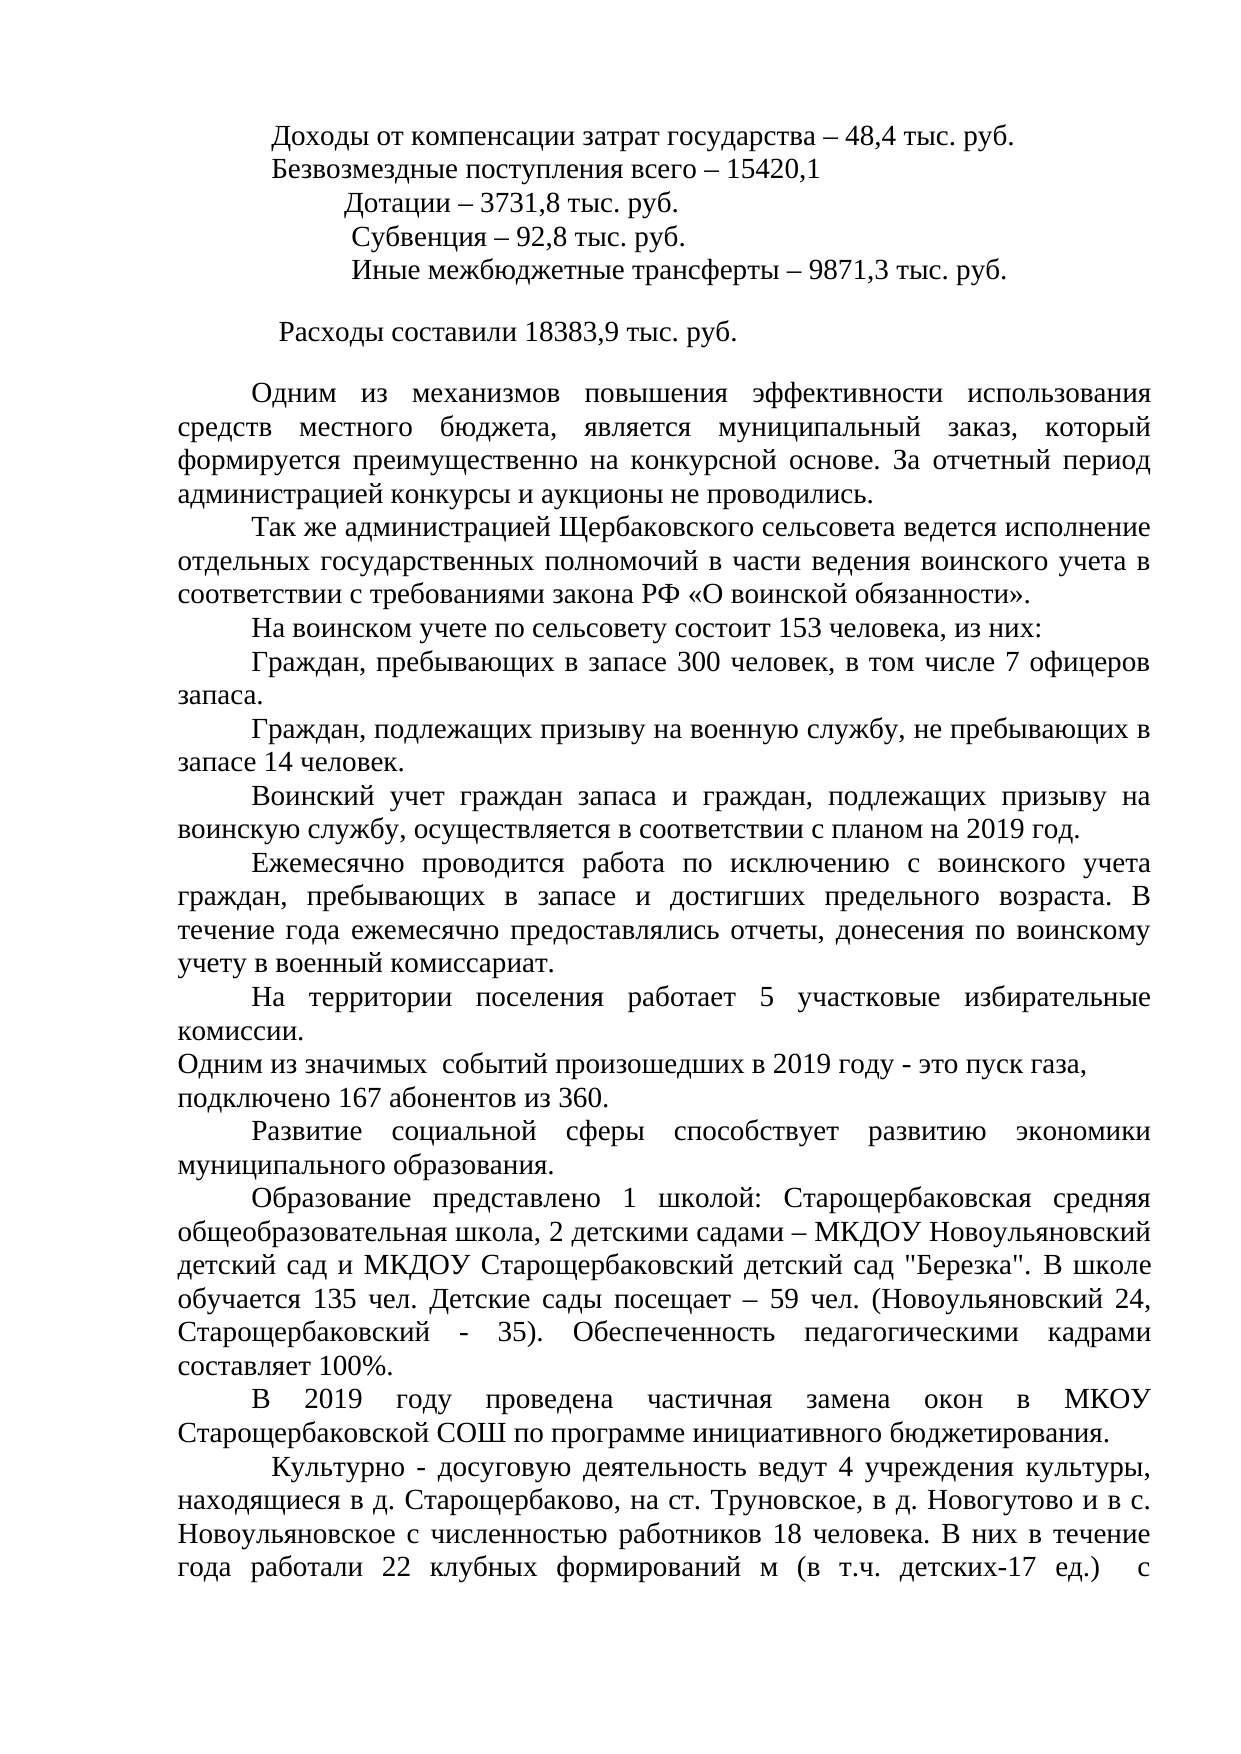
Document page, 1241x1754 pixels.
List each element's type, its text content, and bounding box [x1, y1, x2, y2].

text На территории поселения работает 5 участковые избирательные комиссии. [177, 979, 1152, 1046]
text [177, 1449, 1152, 1583]
text Так же администрацией Щербаковского сельсовета ведется исполнение отдельных государственных полномочий в части ведения воинского учета в соответствии с требованиями закона РФ «О воинской обязанности». [177, 509, 1152, 610]
text Расходы составили 18383,9 тыс. руб. [177, 314, 1152, 347]
text Развитие социальной сферы способствует развитию экономики муниципального образования. [177, 1113, 1152, 1180]
text Иные межбюджетные трансферты – 9871,3 тыс. руб. [177, 252, 1152, 286]
text Ежемесячно проводится работа по исключению с воинского учета граждан, пребывающих в запасе и достигших предельного возраста. В течение года ежемесячно предоставлялись отчеты, донесения по воинскому учету в военный комиссариат. [177, 845, 1152, 979]
text Образование представлено 1 школой: Старощербаковская средняя общеобразовательная школа, 2 детскими садами – МКДОУ Новоульяновский детский сад и МКДОУ Старощербаковский детский сад "Березка". В школе обучается 135 чел. Детские сады посещает – 59 чел. (Новоульяновский 24, Старощербаковский - 35). Обеспеченность педагогическими кадрами составляет 100%. [177, 1180, 1152, 1382]
text Граждан, подлежащих призыву на военную службу, не пребывающих в запасе 14 человек. [177, 711, 1152, 778]
text Безвозмездные поступления всего – 15420,1 [177, 152, 1152, 185]
text Дотации – 3731,8 тыс. руб. [177, 185, 1152, 219]
text Субвенция – 92,8 тыс. руб. [177, 219, 1152, 252]
text Воинский учет граждан запаса и граждан, подлежащих призыву на воинскую службу, осуществляется в соответствии с планом на 2019 год. [177, 778, 1152, 845]
text Одним из механизмов повышения эффективности использования средств местного бюджета, является муниципальный заказ, который формируется преимущественно на конкурсной основе. За отчетный период администрацией конкурсы и аукционы не проводились. [177, 375, 1152, 509]
text В 2019 году проведена частичная замена окон в МКОУ Старощербаковской СОШ по программе инициативного бюджетирования. [177, 1382, 1152, 1449]
text Одним из значимых событий произошедших в 2019 году - это пуск газа, подключено 167 абонентов из 360. [177, 1046, 1152, 1113]
text Доходы от компенсации затрат государства – 48,4 тыс. руб. [177, 118, 1152, 152]
text Граждан, пребывающих в запасе 300 человек, в том числе 7 офицеров запаса. [177, 644, 1152, 711]
text На воинском учете по сельсовету состоит 153 человека, из них: [177, 610, 1152, 644]
